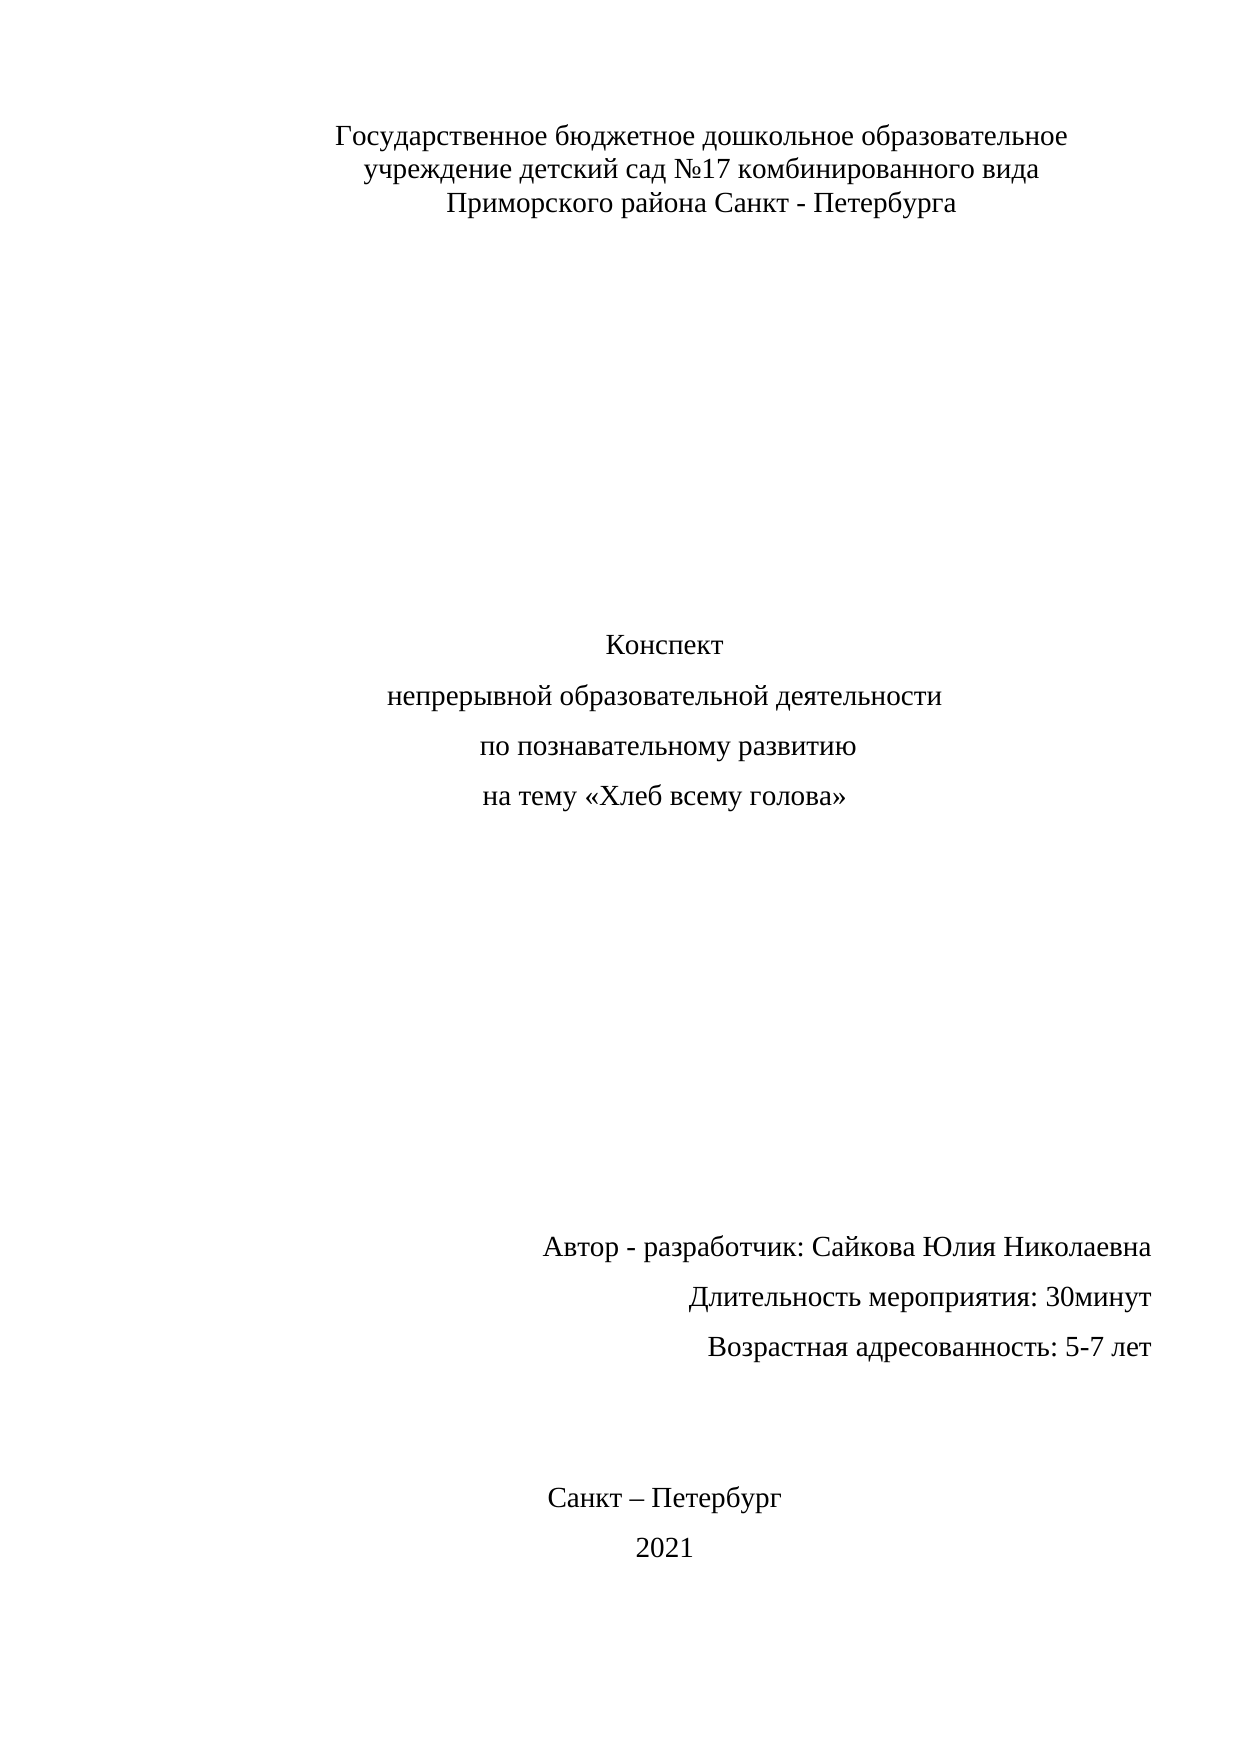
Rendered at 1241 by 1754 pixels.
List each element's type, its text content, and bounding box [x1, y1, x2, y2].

text 2021 [177, 1530, 1152, 1564]
text Санкт – Петербург [177, 1480, 1152, 1513]
text Конспект [177, 627, 1152, 661]
text Государственное бюджетное дошкольное образовательное [177, 118, 1152, 152]
text Возрастная адресованность: 5-7 лет [177, 1329, 1152, 1363]
text Автор - разработчик: Сайкова Юлия Николаевна [177, 1229, 1152, 1262]
text непрерывной образовательной деятельности [177, 678, 1152, 711]
text по познавательному развитию [177, 728, 1152, 761]
text учреждение детский сад №17 комбинированного вида [177, 152, 1152, 185]
text Приморского района Санкт - Петербурга [177, 185, 1152, 219]
text на тему «Хлеб всему голова» [177, 778, 1152, 812]
text Длительность мероприятия: 30минут [177, 1279, 1152, 1313]
